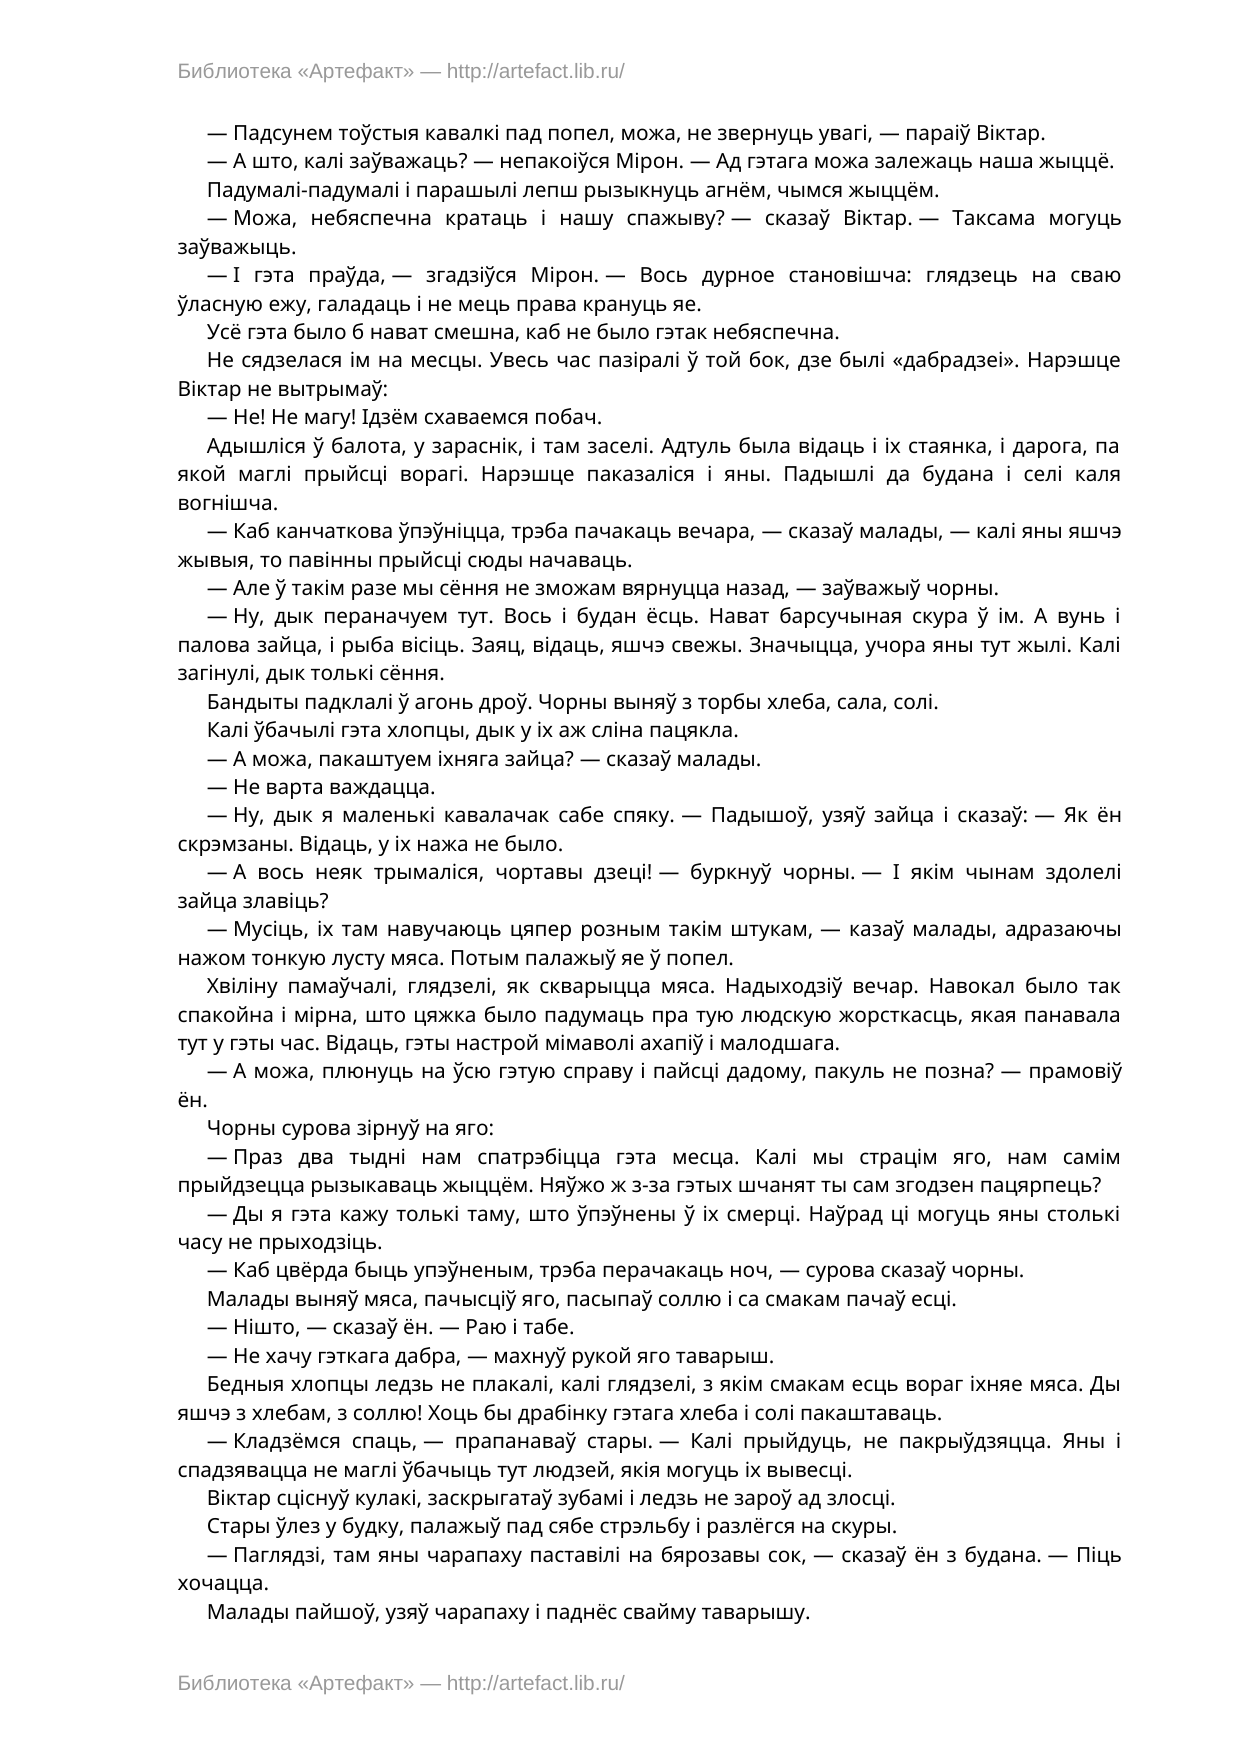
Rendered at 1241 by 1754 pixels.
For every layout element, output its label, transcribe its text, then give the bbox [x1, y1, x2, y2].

text — Нішто, — сказаў ён. — Раю і табе. [177, 1312, 1122, 1341]
text Бедныя хлопцы ледзь не плакалі, калі глядзелі, з якім смакам есць вораг іхняе мяса. Ды яшчэ з хлебам, з соллю! Хоць бы драбінку гэтага хлеба і солі пакаштаваць. [177, 1369, 1122, 1426]
text Падумалі-падумалі і парашылі лепш рызыкнуць агнём, чымся жыццём. [177, 175, 1122, 203]
text — Не варта важдацца. [177, 772, 1122, 801]
text — Каб канчаткова ўпэўніцца, трэба пачакаць вечара, — сказаў малады, — калі яны яшчэ жывыя, то павінны прыйсці сюды начаваць. [177, 516, 1122, 573]
text — Каб цвёрда быць упэўненым, трэба перачакаць ноч, — сурова сказаў чорны. [177, 1256, 1122, 1284]
text — Паглядзі, там яны чарапаху паставілі на бярозавы сок, — сказаў ён з будана. — Піць хочацца. [177, 1540, 1122, 1597]
text — А можа, пакаштуем іхняга зайца? — сказаў малады. [177, 744, 1122, 772]
text — І гэта праўда, — згадзіўся Мірон. — Вось дурное становішча: глядзець на сваю ўласную ежу, галадаць і не мець права крануць яе. [177, 260, 1122, 317]
text Бандыты падклалі ў агонь дроў. Чорны выняў з торбы хлеба, сала, солі. [177, 687, 1122, 715]
text Хвіліну памаўчалі, глядзелі, як скварыцца мяса. Надыходзіў вечар. Навокал было так спакойна і мірна, што цяжка было падумаць пра тую людскую жорсткасць, якая панавала тут у гэты час. Відаць, гэты настрой мімаволі ахапіў і малодшага. [177, 971, 1122, 1057]
text — А што, калі заўважаць? — непакоіўся Мірон. — Ад гэтага можа залежаць наша жыццё. [177, 147, 1122, 175]
text Малады пайшоў, узяў чарапаху і паднёс свайму таварышу. [177, 1597, 1122, 1625]
text Усё гэта было б нават смешна, каб не было гэтак небяспечна. [177, 317, 1122, 346]
text Адышліся ў балота, у зараснік, і там заселі. Адтуль была відаць і іх стаянка, і дарога, па якой маглі прыйсці ворагі. Нарэшце паказаліся і яны. Падышлі да будана і селі каля вогнішча. [177, 431, 1122, 516]
text — А вось неяк трымаліся, чортавы дзеці! — буркнуў чорны. — І якім чынам здолелі зайца злавіць? [177, 857, 1122, 914]
text — Ды я гэта кажу толькі таму, што ўпэўнены ў іх смерці. Наўрад ці могуць яны столькі часу не прыходзіць. [177, 1199, 1122, 1256]
text — Ну, дык я маленькі кавалачак сабе спяку. — Падышоў, узяў зайца і сказаў: — Як ён скрэмзаны. Відаць, у іх нажа не было. [177, 801, 1122, 857]
text Не сядзелася ім на месцы. Увесь час пазіралі ў той бок, дзе былі «дабрадзеі». Нарэшце Віктар не вытрымаў: [177, 346, 1122, 402]
text — Падсунем тоўстыя кавалкі пад попел, можа, не звернуць увагі, — параіў Віктар. [177, 118, 1122, 147]
text Чорны сурова зірнуў на яго: [177, 1113, 1122, 1142]
text — Але ў такім разе мы сёння не зможам вярнуцца назад, — заўважыў чорны. [177, 573, 1122, 602]
text Віктар сціснуў кулакі, заскрыгатаў зубамі і ледзь не зароў ад злосці. [177, 1483, 1122, 1512]
text — Кладзёмся спаць, — прапанаваў стары. — Калі прыйдуць, не пакрыўдзяцца. Яны і спадзявацца не маглі ўбачыць тут людзей, якія могуць іх вывесці. [177, 1426, 1122, 1483]
text — Не! Не магу! Ідзём схаваемся побач. [177, 402, 1122, 431]
text — Ну, дык пераначуем тут. Вось і будан ёсць. Нават барсучыная скура ў ім. А вунь і палова зайца, і рыба вісіць. Заяц, відаць, яшчэ свежы. Значыцца, учора яны тут жылі. Калі загінулі, дык толькі сёння. [177, 602, 1122, 687]
text — Праз два тыдні нам спатрэбіцца гэта месца. Калі мы страцім яго, нам самім прыйдзецца рызыкаваць жыццём. Няўжо ж з-за гэтых шчанят ты сам згодзен пацярпець? [177, 1142, 1122, 1199]
text Малады выняў мяса, пачысціў яго, пасыпаў соллю і са смакам пачаў есці. [177, 1284, 1122, 1312]
text — Мусіць, іх там навучаюць цяпер розным такім штукам, — казаў малады, адразаючы нажом тонкую лусту мяса. Потым палажыў яе ў попел. [177, 914, 1122, 971]
text Калі ўбачылі гэта хлопцы, дык у іх аж сліна пацякла. [177, 715, 1122, 744]
text — Не хачу гэткага дабра, — махнуў рукой яго таварыш. [177, 1341, 1122, 1369]
text — А можа, плюнуць на ўсю гэтую справу і пайсці дадому, пакуль не позна? — прамовіў ён. [177, 1057, 1122, 1113]
text Стары ўлез у будку, палажыў пад сябе стрэльбу і разлёгся на скуры. [177, 1512, 1122, 1540]
text — Можа, небяспечна кратаць і нашу спажыву? — сказаў Віктар. — Таксама могуць заўважыць. [177, 203, 1122, 260]
